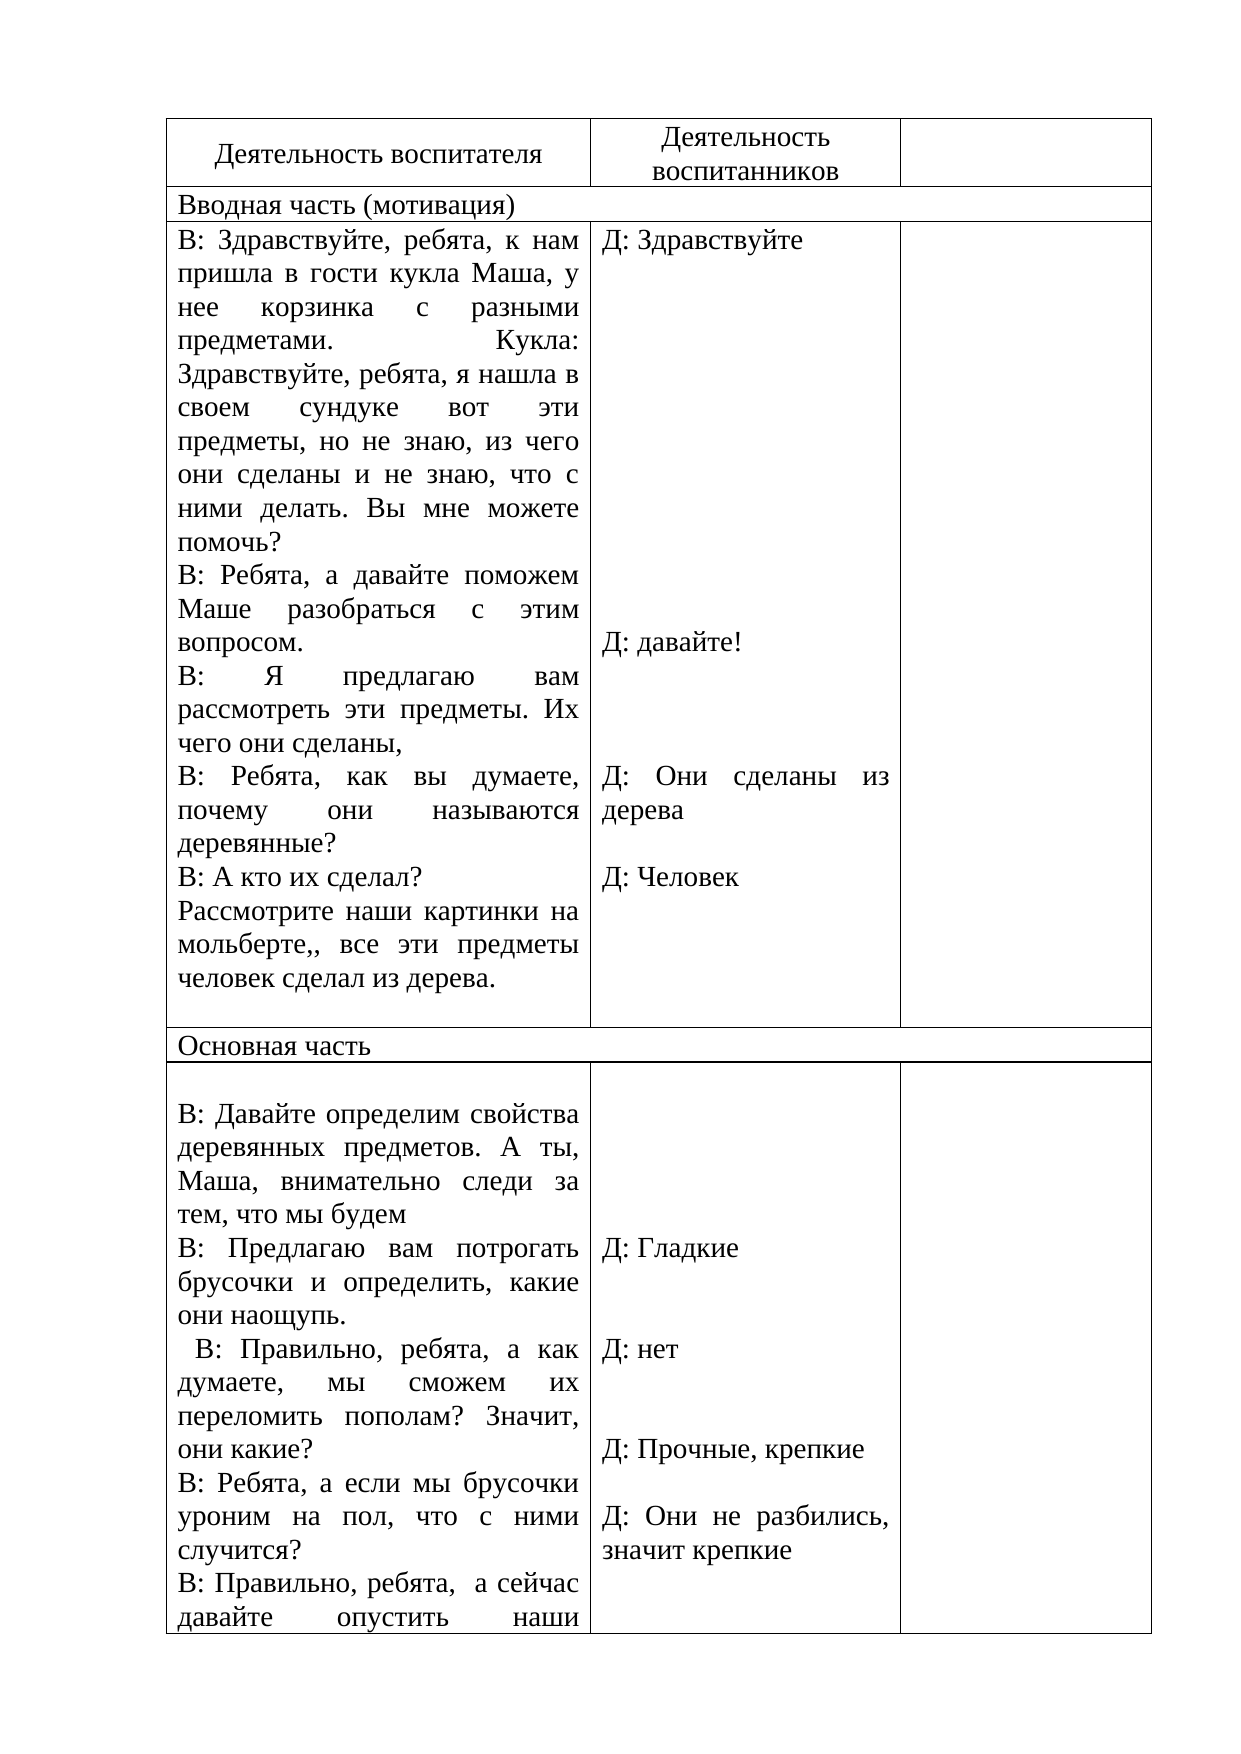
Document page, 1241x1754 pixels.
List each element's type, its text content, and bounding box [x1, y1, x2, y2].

table_header Деятельность воспитанников [591, 119, 900, 186]
table_header [901, 119, 1151, 186]
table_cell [591, 1063, 900, 1633]
table_cell [901, 1063, 1151, 1633]
table_cell В: Здравствуйте, ребята, к нам пришла в гости кукла Маша, у нее корзинка с разными предметами. Кукла: Здравствуйте, ребята, я нашла в своем сундуке вот эти предметы, но не знаю, из чего они сделаны и не знаю, что с ними делать. Вы мне можете помочь? В: Ребята, а давайте поможем Маше разобраться с этим вопросом. В: Я предлагаю вам рассмотреть эти предметы. Их чего они сделаны, В: Ребята, как вы думаете, почему они называются деревянные? В: А кто их сделал? Рассмотрите наши картинки на мольберте,, все эти предметы человек сделал из дерева. [167, 222, 590, 1027]
table_cell Основная часть [167, 1028, 1151, 1061]
table_cell Д: Здравствуйте Д: давайте! Д: Они сделаны из дерева Д: Человек [591, 222, 900, 1027]
table_cell Вводная часть (мотивация) [167, 187, 1151, 221]
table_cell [167, 1063, 590, 1633]
table_header Деятельность воспитателя [167, 119, 590, 186]
table_cell [901, 222, 1151, 1027]
